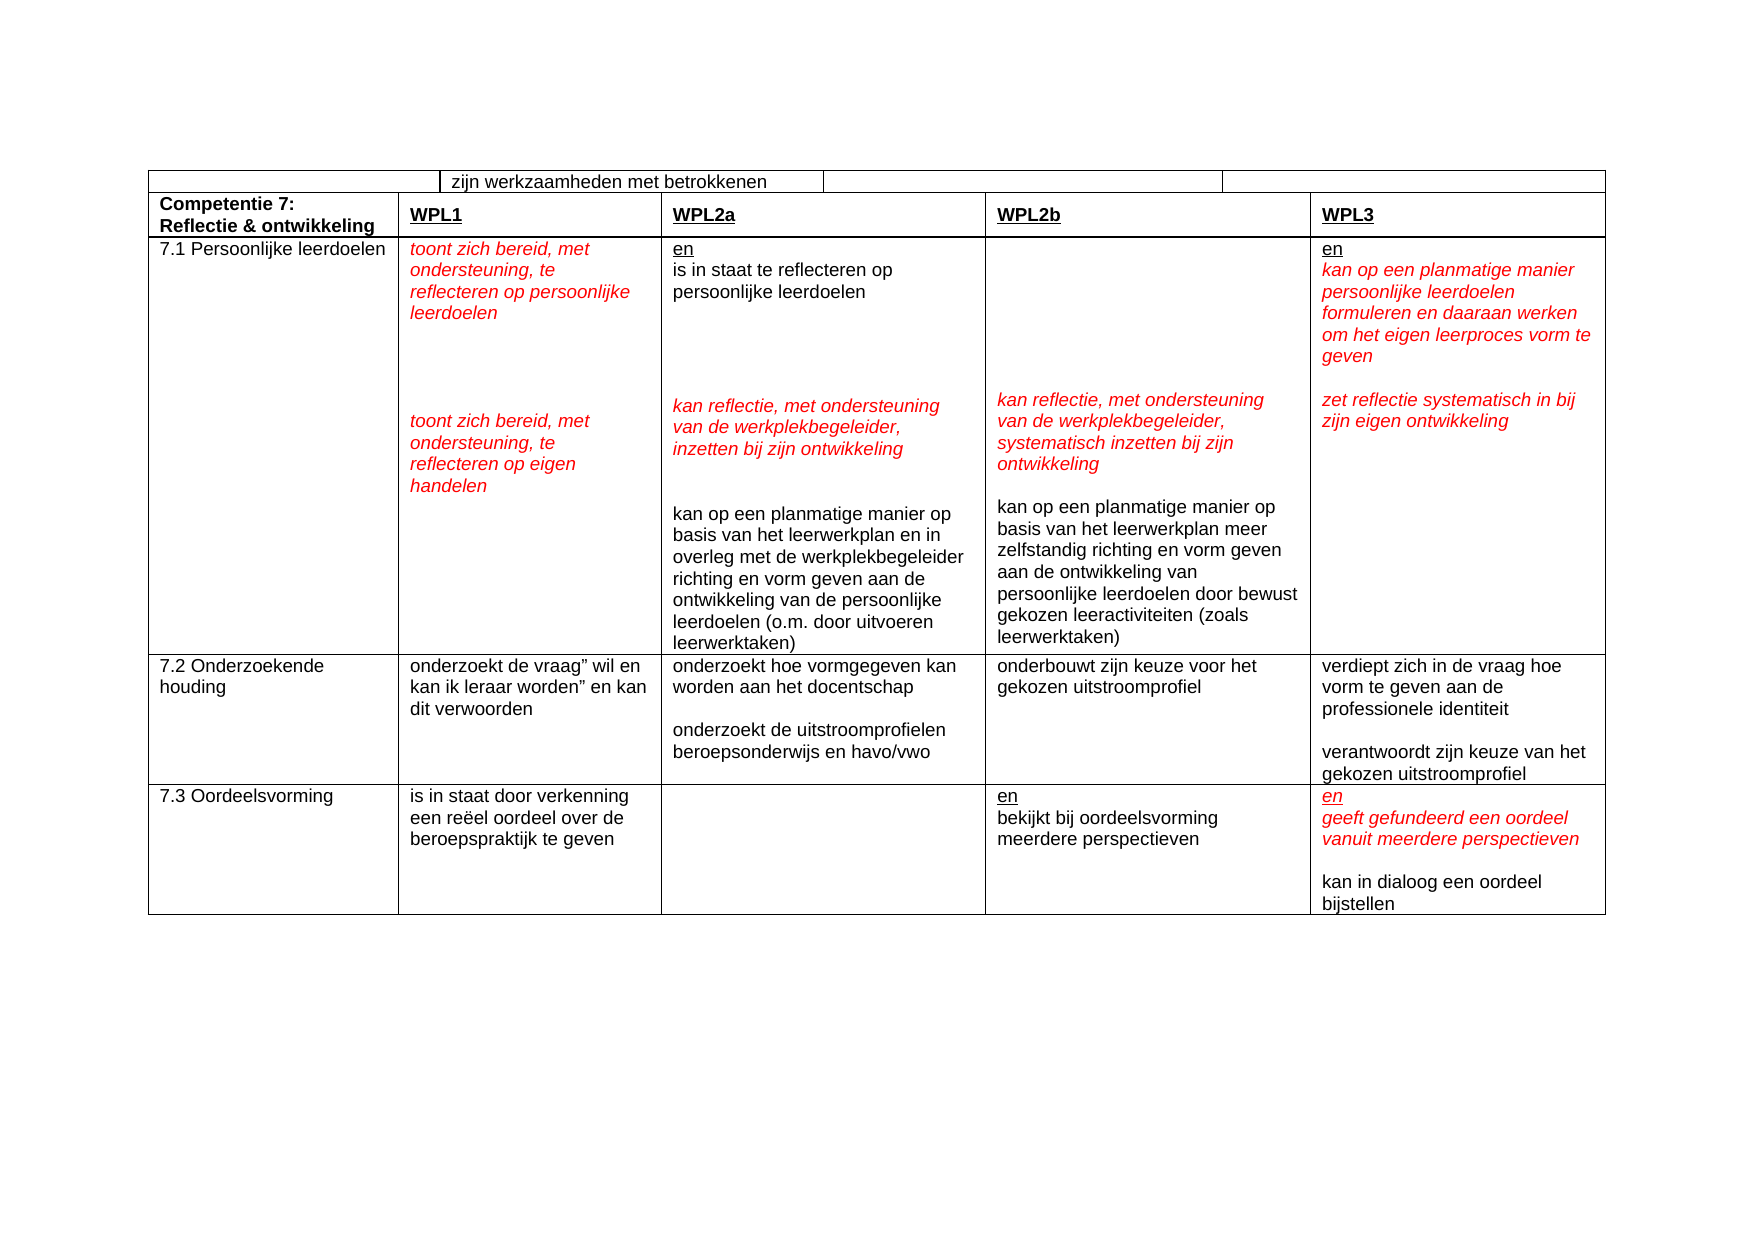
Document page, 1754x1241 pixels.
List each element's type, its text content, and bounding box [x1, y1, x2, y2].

table_cell onderzoekt de vraag” wil en kan ik leraar worden” en kan dit verwoorden [399, 655, 661, 784]
table_cell kan reflectie, met ondersteuning van de werkplekbegeleider, systematisch inzetten bij zijn ontwikkeling kan op een planmatige manier op basis van het leerwerkplan meer zelfstandig richting en vorm geven aan de ontwikkeling van persoonlijke leerdoelen door bewust gekozen leeractiviteiten (zoals leerwerktaken) [986, 238, 1310, 653]
table_cell en kan op een planmatige manier persoonlijke leerdoelen formuleren en daaraan werken om het eigen leerproces vorm te geven zet reflectie systematisch in bij zijn eigen ontwikkeling [1311, 238, 1605, 653]
table_cell 7.3 Oordeelsvorming [149, 785, 398, 914]
table_cell Competentie 7: Reflectie & ontwikkeling [149, 193, 398, 236]
table_cell 7.1 Persoonlijke leerdoelen [149, 238, 398, 653]
table_cell WPL2b [986, 193, 1310, 236]
table_cell en is in staat te reflecteren op persoonlijke leerdoelen kan reflectie, met ondersteuning van de werkplekbegeleider, inzetten bij zijn ontwikkeling kan op een planmatige manier op basis van het leerwerkplan en in overleg met de werkplekbegeleider richting en vorm geven aan de ontwikkeling van de persoonlijke leerdoelen (o.m. door uitvoeren leerwerktaken) [662, 238, 985, 653]
table_cell onderzoekt hoe vormgegeven kan worden aan het docentschap onderzoekt de uitstroomprofielen beroepsonderwijs en havo/vwo [662, 655, 985, 784]
table_cell toont zich bereid, met ondersteuning, te reflecteren op persoonlijke leerdoelen toont zich bereid, met ondersteuning, te reflecteren op eigen handelen [399, 238, 661, 653]
table_cell 7.2 Onderzoekende houding [149, 655, 398, 784]
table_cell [149, 171, 439, 192]
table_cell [441, 171, 823, 192]
table_cell onderbouwt zijn keuze voor het gekozen uitstroomprofiel [986, 655, 1310, 784]
table_cell [662, 785, 985, 914]
table_cell en geeft gefundeerd een oordeel vanuit meerdere perspectieven kan in dialoog een oordeel bijstellen [1311, 785, 1605, 914]
table_cell WPL3 [1311, 193, 1605, 236]
table_cell en bekijkt bij oordeelsvorming meerdere perspectieven [986, 785, 1310, 914]
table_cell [1223, 171, 1605, 192]
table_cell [824, 171, 1222, 192]
table_cell WPL1 [399, 193, 661, 236]
table_cell verdiept zich in de vraag hoe vorm te geven aan de professionele identiteit verantwoordt zijn keuze van het gekozen uitstroomprofiel [1311, 655, 1605, 784]
table_cell is in staat door verkenning een reëel oordeel over de beroepspraktijk te geven [399, 785, 661, 914]
table_cell WPL2a [662, 193, 985, 236]
